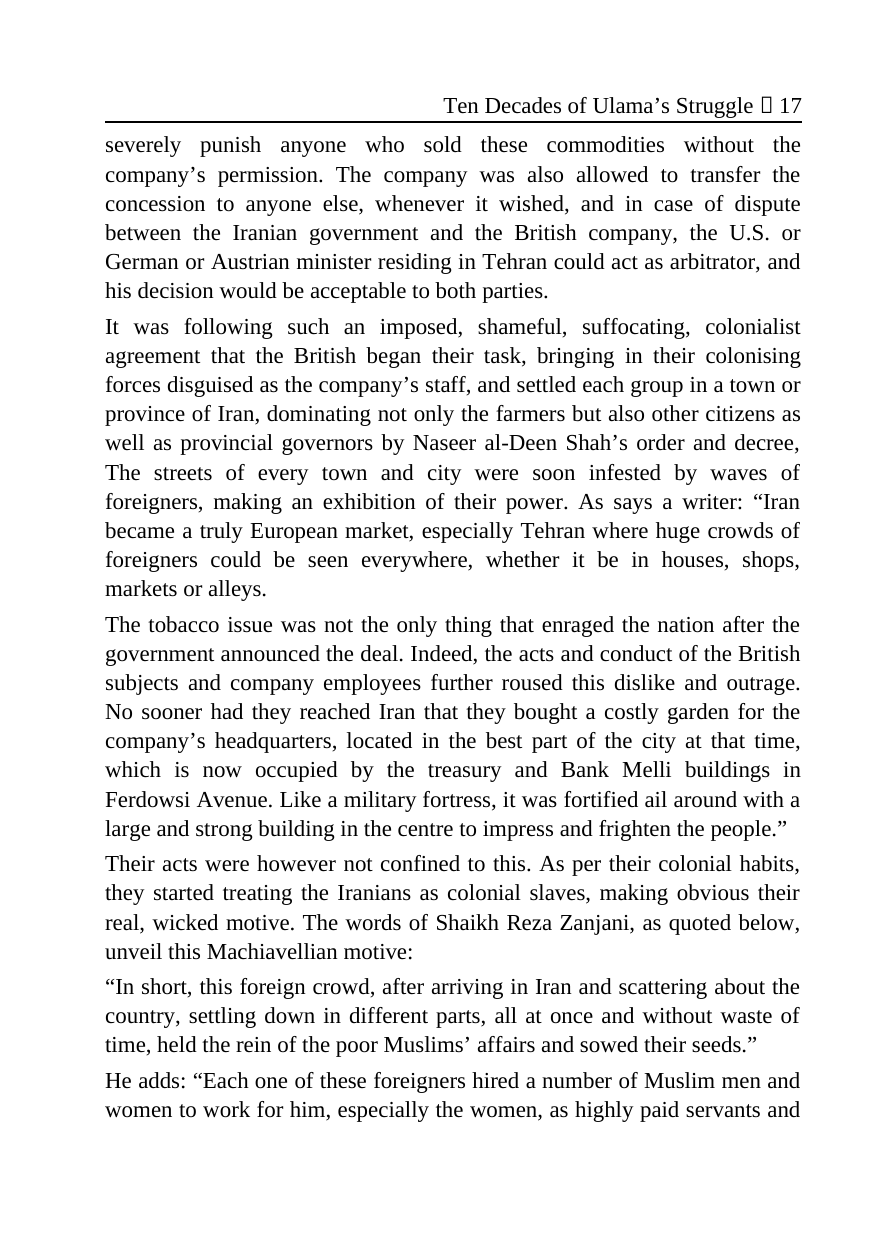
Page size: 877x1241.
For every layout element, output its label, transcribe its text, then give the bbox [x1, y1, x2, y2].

text Their acts were however not confined to this. As per their colonial habits, they started treating the Iranians as colonial slaves, making obvious their real, wicked motive. The words of Shaikh Reza Zanjani, as quoted below, unveil this Machiavellian motive: [105, 848, 802, 965]
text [105, 129, 802, 304]
text The tobacco issue was not the only thing that enraged the nation after the government announced the deal. Indeed, the acts and conduct of the British subjects and company employees further roused this dislike and outrage. No sooner had they reached Iran that they bought a costly garden for the company’s headquarters, located in the best part of the city at that time, which is now occupied by the treasury and Bank Melli buildings in Ferdowsi Avenue. Like a military fortress, it was fortified ail around with a large and strong building in the centre to impress and frighten the people.” [105, 609, 802, 842]
text It was following such an imposed, shameful, suffocating, colonialist agreement that the British began their task, bringing in their colonising forces disguised as the company’s staff, and settled each group in a town or province of Iran, dominating not only the farmers but also other citizens as well as provincial governors by Naseer al-Deen Shah’s order and decree, The streets of every town and city were soon infested by waves of foreigners, making an exhibition of their power. As says a writer: “Iran became a truly European market, especially Tehran where huge crowds of foreigners could be seen everywhere, whether it be in houses, shops, markets or alleys. [105, 311, 802, 602]
text “In short, this foreign crowd, after arriving in Iran and scattering about the country, settling down in different parts, all at once and without waste of time, held the rein of the poor Muslims’ affairs and sowed their seeds.” [105, 971, 802, 1059]
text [105, 1065, 802, 1123]
